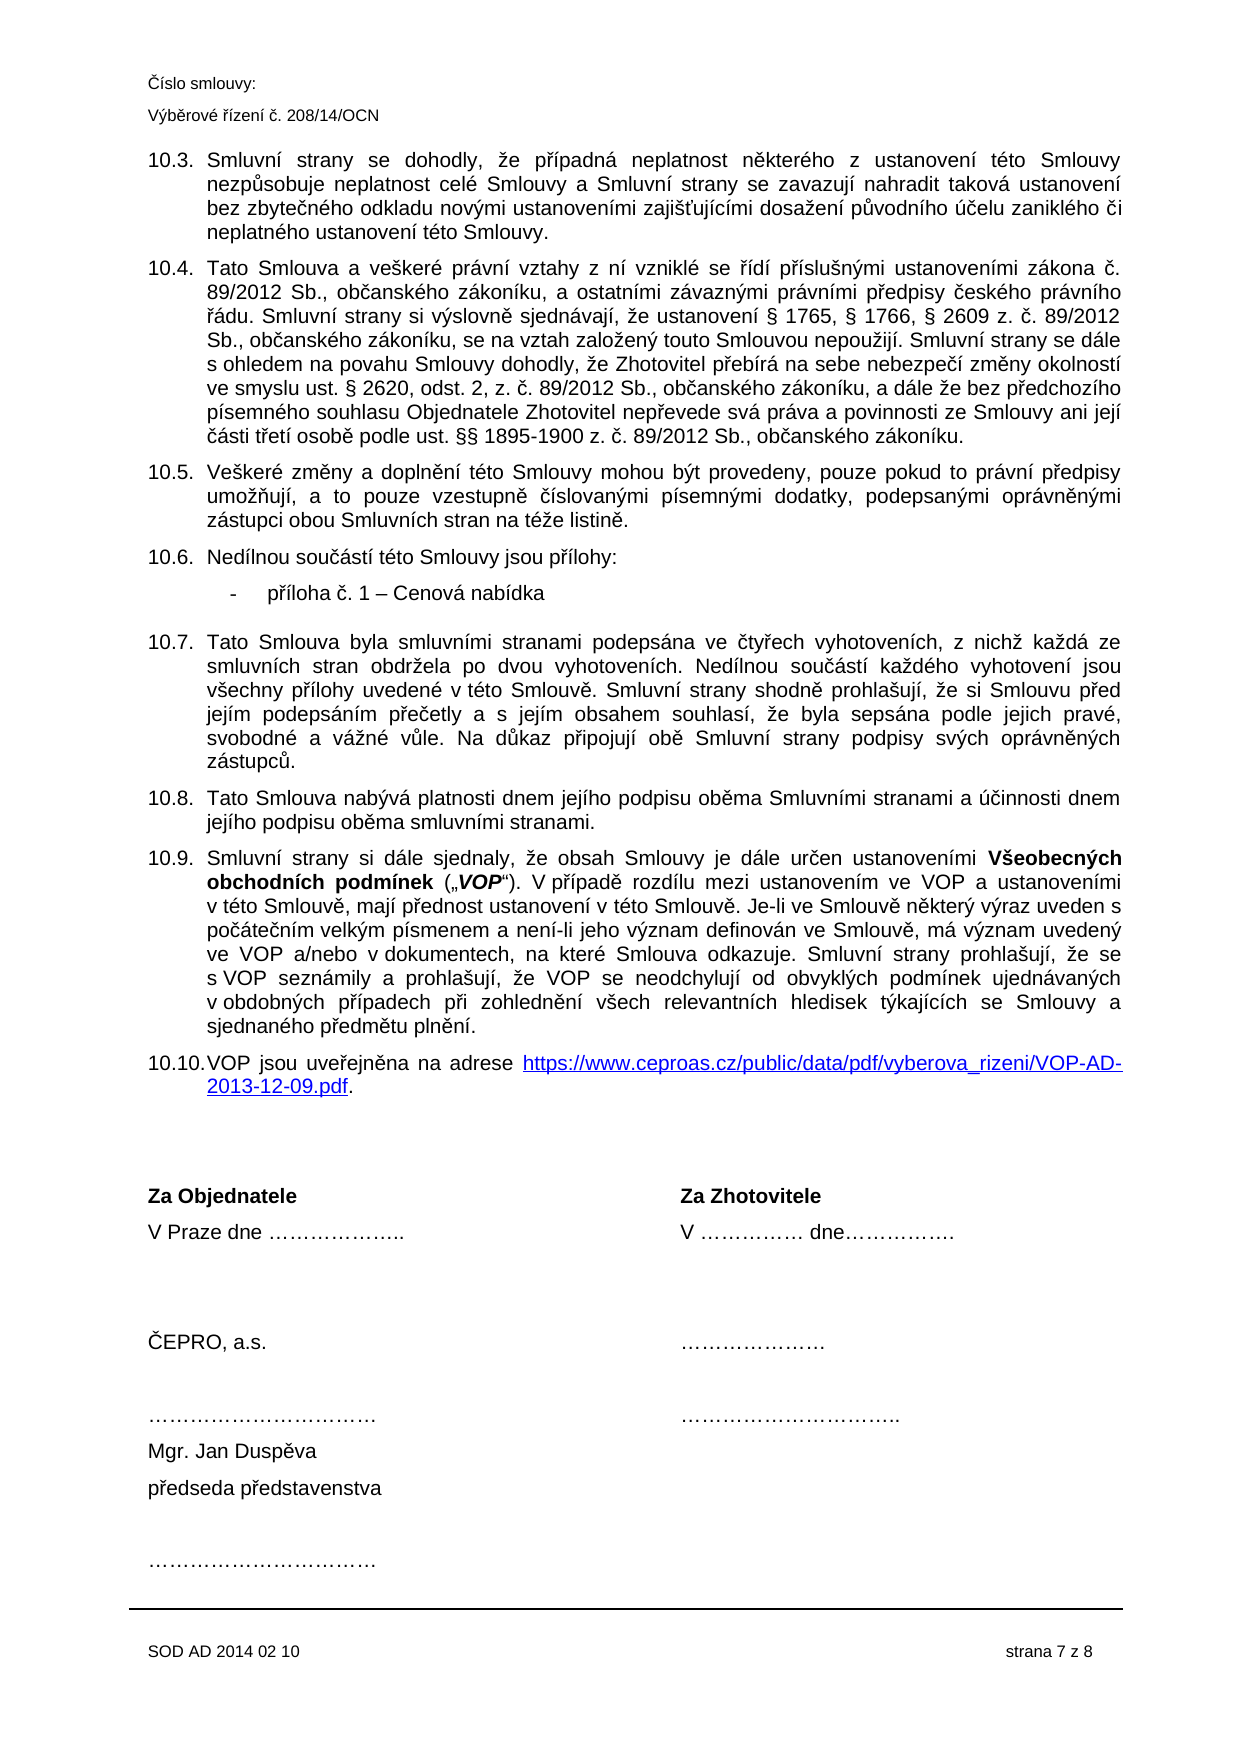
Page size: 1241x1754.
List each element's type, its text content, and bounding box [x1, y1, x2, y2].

text …………………………… ………………………….. [148, 1402, 1122, 1426]
text Za Objednatele Za Zhotovitele [148, 1184, 1122, 1208]
text předseda představenstva [148, 1475, 1122, 1499]
text VOP jsou uveřejněna na adrese https://www.ceproas.cz/public/data/pdf/vyberova_rizeni/VOP-AD-2013-12-09.pdf. [148, 1050, 1122, 1098]
text V Praze dne ……………….. V …………… dne……………. [148, 1220, 1122, 1244]
text Mgr. Jan Duspěva [148, 1439, 1122, 1463]
text Nedílnou součástí této Smlouvy jsou přílohy: [148, 544, 1122, 568]
text Smluvní strany se dohodly, že případná neplatnost některého z ustanovení této Smlouvy nezpůsobuje neplatnost celé Smlouvy a Smluvní strany se zavazují nahradit taková ustanovení bez zbytečného odkladu novými ustanoveními zajišťujícími dosažení původního účelu zaniklého či neplatného ustanovení této Smlouvy. [148, 148, 1122, 243]
text Smluvní strany si dále sjednaly, že obsah Smlouvy je dále určen ustanoveními Všeobecných obchodních podmínek („VOP“). V případě rozdílu mezi ustanovením ve VOP a ustanoveními v této Smlouvě, mají přednost ustanovení v této Smlouvě. Je-li ve Smlouvě některý výraz uveden s počátečním velkým písmenem a není-li jeho význam definován ve Smlouvě, má význam uvedený ve VOP a/nebo v dokumentech, na které Smlouva odkazuje. Smluvní strany prohlašují, že se s VOP seznámily a prohlašují, že VOP se neodchylují od obvyklých podmínek ujednávaných v obdobných případech při zohlednění všech relevantních hledisek týkajících se Smlouvy a sjednaného předmětu plnění. [148, 846, 1122, 1038]
text Tato Smlouva nabývá platnosti dnem jejího podpisu oběma Smluvními stranami a účinnosti dnem jejího podpisu oběma smluvními stranami. [148, 786, 1122, 834]
text Veškeré změny a doplnění této Smlouvy mohou být provedeny, pouze pokud to právní předpisy umožňují, a to pouze vzestupně číslovanými písemnými dodatky, podepsanými oprávněnými zástupci obou Smluvních stran na téže listině. [148, 460, 1122, 532]
text ČEPRO, a.s. ………………… [148, 1329, 1122, 1353]
list příloha č. 1 – Cenová nabídka [229, 581, 1122, 605]
text Tato Smlouva byla smluvními stranami podepsána ve čtyřech vyhotoveních, z nichž každá ze smluvních stran obdržela po dvou vyhotoveních. Nedílnou součástí každého vyhotovení jsou všechny přílohy uvedené v této Smlouvě. Smluvní strany shodně prohlašují, že si Smlouvu před jejím podepsáním přečetly a s jejím obsahem souhlasí, že byla sepsána podle jejich pravé, svobodné a vážné vůle. Na důkaz připojují obě Smluvní strany podpisy svých oprávněných zástupců. [148, 629, 1122, 773]
text Tato Smlouva a veškeré právní vztahy z ní vzniklé se řídí příslušnými ustanoveními zákona č. 89/2012 Sb., občanského zákoníku, a ostatními závaznými právními předpisy českého právního řádu. Smluvní strany si výslovně sjednávají, že ustanovení § 1765, § 1766, § 2609 z. č. 89/2012 Sb., občanského zákoníku, se na vztah založený touto Smlouvou nepoužijí. Smluvní strany se dále s ohledem na povahu Smlouvy dohodly, že Zhotovitel přebírá na sebe nebezpečí změny okolností ve smyslu ust. § 2620, odst. 2, z. č. 89/2012 Sb., občanského zákoníku, a dále že bez předchozího písemného souhlasu Objednatele Zhotovitel nepřevede svá práva a povinnosti ze Smlouvy ani její části třetí osobě podle ust. §§ 1895-1900 z. č. 89/2012 Sb., občanského zákoníku. [148, 256, 1122, 448]
text …………………………… [148, 1548, 1122, 1572]
